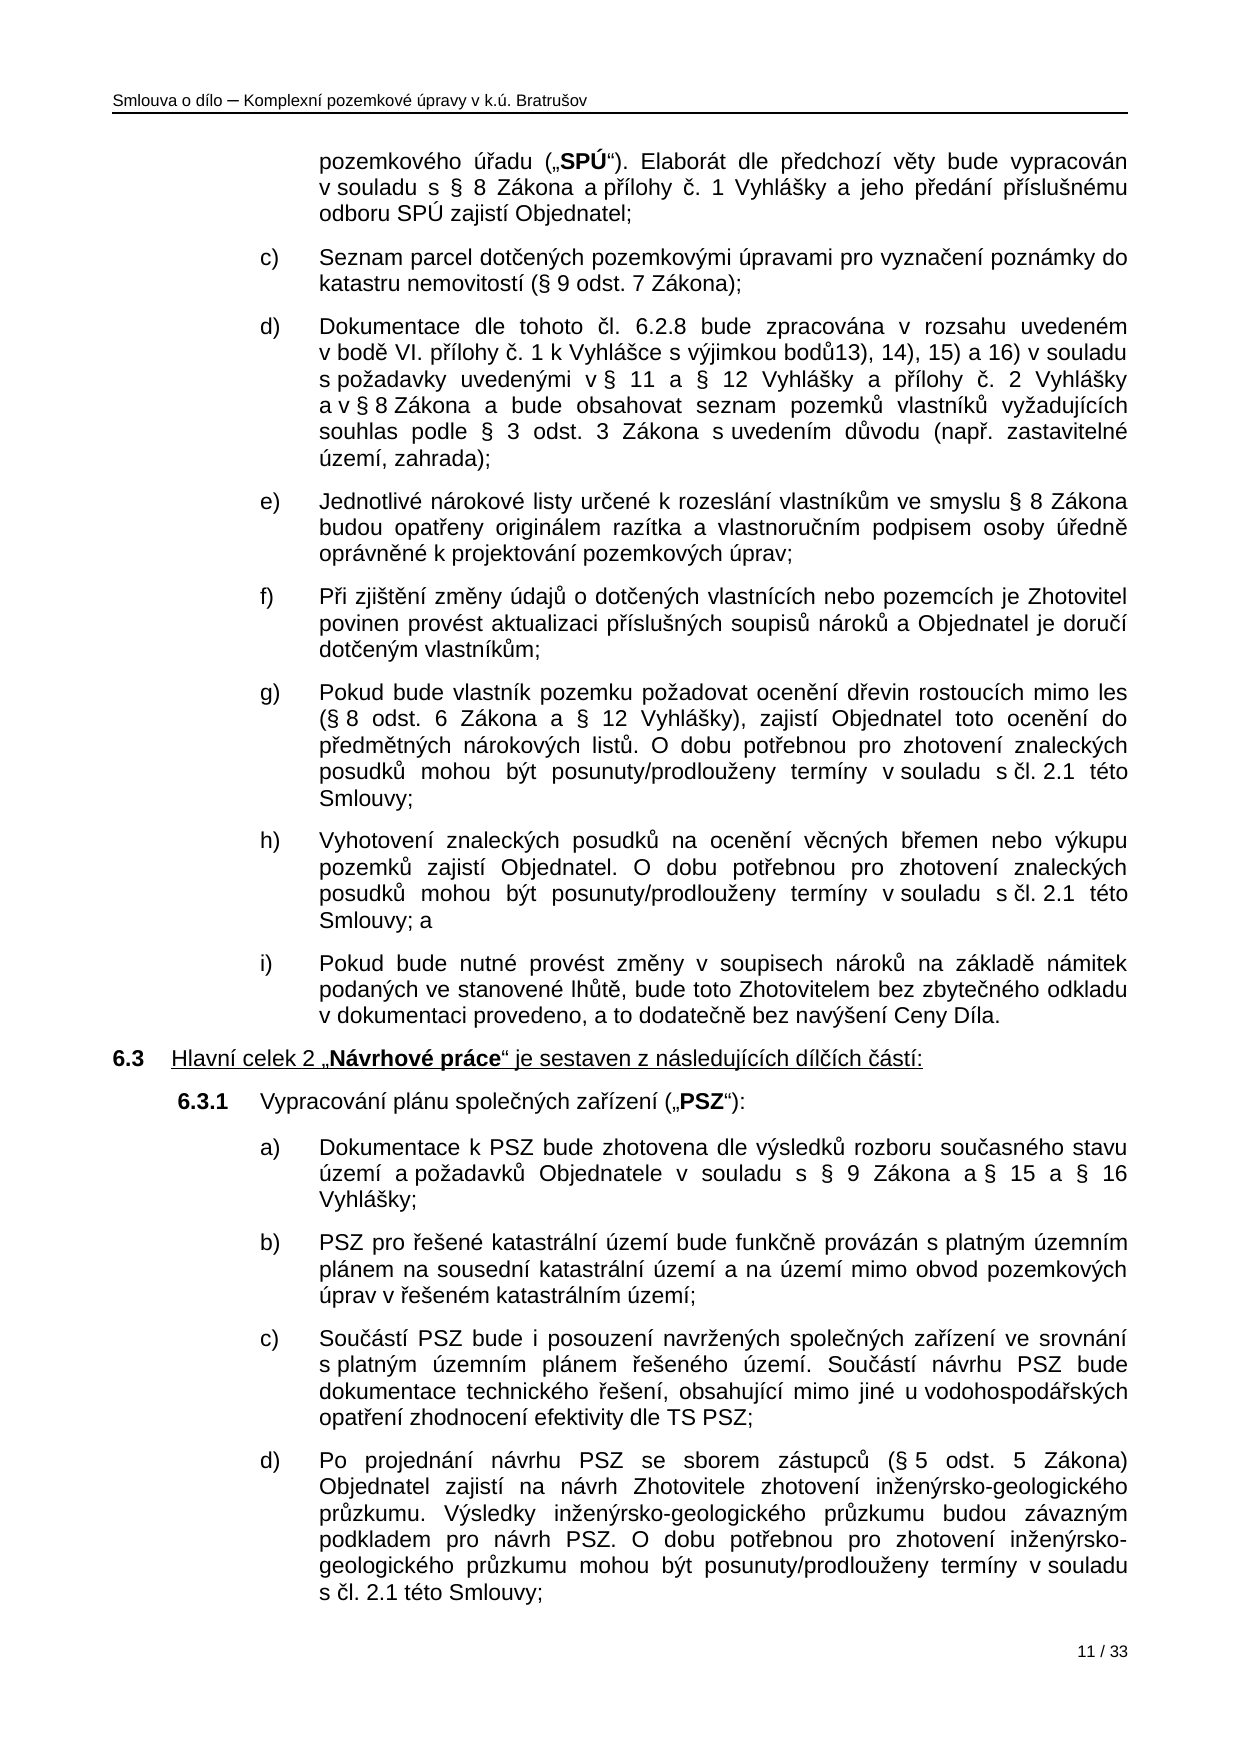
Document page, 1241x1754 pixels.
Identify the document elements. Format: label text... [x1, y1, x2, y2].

list Vyhotovení znaleckých posudků na ocenění věcných břemen nebo výkupu pozemků zajistí Objednatel. O dobu potřebnou pro zhotovení znaleckých posudků mohou být posunuty/prodlouženy termíny v souladu s čl. 2.1 této Smlouvy; a [260, 827, 1128, 933]
text Hlavní celek 2 „Návrhové práce“ je sestaven z následujících dílčích částí: [112, 1045, 1128, 1072]
list Pokud bude vlastník pozemku požadovat ocenění dřevin rostoucích mimo les (§ 8 odst. 6 Zákona a § 12 Vyhlášky), zajistí Objednatel toto ocenění do předmětných nárokových listů. O dobu potřebnou pro zhotovení znaleckých posudků mohou být posunuty/prodlouženy termíny v souladu s čl. 2.1 této Smlouvy; [260, 679, 1128, 811]
list Jednotlivé nárokové listy určené k rozeslání vlastníkům ve smyslu § 8 Zákona budou opatřeny originálem razítka a vlastnoručním podpisem osoby úředně oprávněné k projektování pozemkových úprav; [260, 488, 1128, 567]
list Při zjištění změny údajů o dotčených vlastnících nebo pozemcích je Zhotovitel povinen provést aktualizaci příslušných soupisů nároků a Objednatel je doručí dotčeným vlastníkům; [260, 583, 1128, 662]
list PSZ pro řešené katastrální území bude funkčně provázán s platným územním plánem na sousední katastrální území a na území mimo obvod pozemkových úprav v řešeném katastrálním území; [260, 1229, 1128, 1308]
list Dokumentace dle tohoto čl. 6.2.8 bude zpracována v rozsahu uvedeném v bodě VI. přílohy č. 1 k Vyhlášce s výjimkou bodů13), 14), 15) a 16) v souladu s požadavky uvedenými v § 11 a § 12 Vyhlášky a přílohy č. 2 Vyhlášky a v § 8 Zákona a bude obsahovat seznam pozemků vlastníků vyžadujících souhlas podle § 3 odst. 3 Zákona s uvedením důvodu (např. zastavitelné území, zahrada); [260, 313, 1128, 471]
list Dokumentace k PSZ bude zhotovena dle výsledků rozboru současného stavu území a požadavků Objednatele v souladu s § 9 Zákona a § 15 a § 16 Vyhlášky; [260, 1133, 1128, 1212]
list Pokud bude nutné provést změny v soupisech nároků na základě námitek podaných ve stanovené lhůtě, bude toto Zhotovitelem bez zbytečného odkladu v dokumentaci provedeno, a to dodatečně bez navýšení Ceny Díla. [260, 949, 1128, 1029]
list Seznam parcel dotčených pozemkovými úpravami pro vyznačení poznámky do katastru nemovitostí (§ 9 odst. 7 Zákona); [260, 243, 1128, 296]
list Po projednání návrhu PSZ se sborem zástupců (§ 5 odst. 5 Zákona) Objednatel zajistí na návrh Zhotovitele zhotovení inženýrsko-geologického průzkumu. Výsledky inženýrsko-geologického průzkumu budou závazným podkladem pro návrh PSZ. O dobu potřebnou pro zhotovení inženýrsko-geologického průzkumu mohou být posunuty/prodlouženy termíny v souladu s čl. 2.1 této Smlouvy; [260, 1447, 1128, 1605]
list Součástí PSZ bude i posouzení navržených společných zařízení ve srovnání s platným územním plánem řešeného území. Součástí návrhu PSZ bude dokumentace technického řešení, obsahující mimo jiné u vodohospodářských opatření zhodnocení efektivity dle TS PSZ; [260, 1325, 1128, 1430]
text Vypracování plánu společných zařízení („PSZ“): [177, 1088, 1128, 1115]
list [260, 148, 1128, 227]
